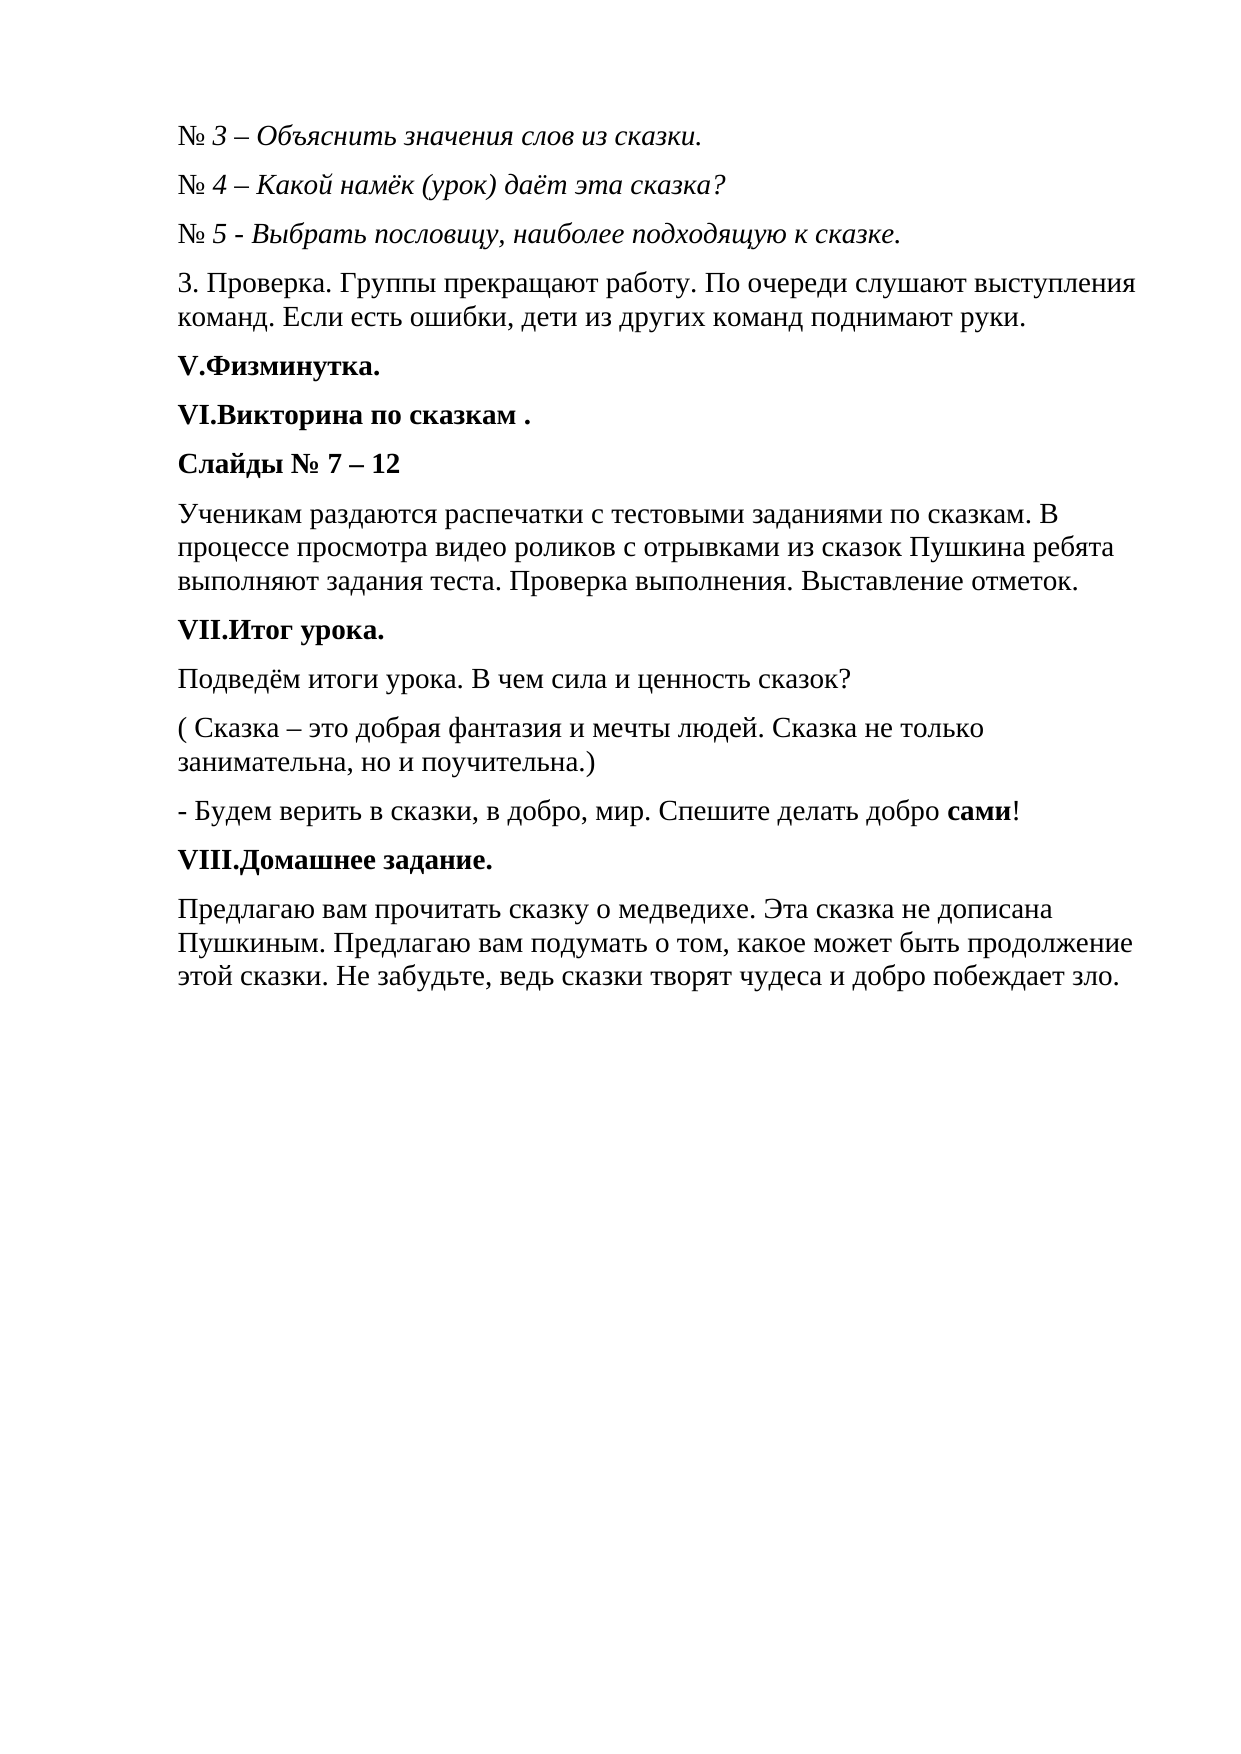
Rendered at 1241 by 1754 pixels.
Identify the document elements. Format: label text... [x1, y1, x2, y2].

text V.Физминутка. [177, 348, 1152, 382]
text Ученикам раздаются распечатки с тестовыми заданиями по сказкам. В процессе просмотра видео роликов с отрывками из сказок Пушкина ребята выполняют задания теста. Проверка выполнения. Выставление отметок. [177, 496, 1152, 596]
text № 4 – Какой намёк (урок) даёт эта сказка? [177, 167, 1152, 201]
text VIII.Домашнее задание. [177, 842, 1152, 876]
text - Будем верить в сказки, в добро, мир. Спешите делать добро сами! [177, 793, 1152, 827]
text ( Сказка – это добрая фантазия и мечты людей. Сказка не только занимательна, но и поучительна.) [177, 710, 1152, 777]
text VII.Итог урока. [177, 612, 1152, 646]
text VI.Викторина по сказкам . [177, 397, 1152, 431]
text № 5 - Выбрать пословицу, наиболее подходящую к сказке. [177, 216, 1152, 250]
text Слайды № 7 – 12 [177, 447, 1152, 480]
text Подведём итоги урока. В чем сила и ценность сказок? [177, 661, 1152, 695]
text № 3 – Объяснить значения слов из сказки. [177, 118, 1152, 152]
text Предлагаю вам прочитать сказку о медведихе. Эта сказка не дописана Пушкиным. Предлагаю вам подумать о том, какое может быть продолжение этой сказки. Не забудьте, ведь сказки творят чудеса и добро побеждает зло. [177, 891, 1152, 992]
text 3. Проверка. Группы прекращают работу. По очереди слушают выступления команд. Если есть ошибки, дети из других команд поднимают руки. [177, 266, 1152, 333]
